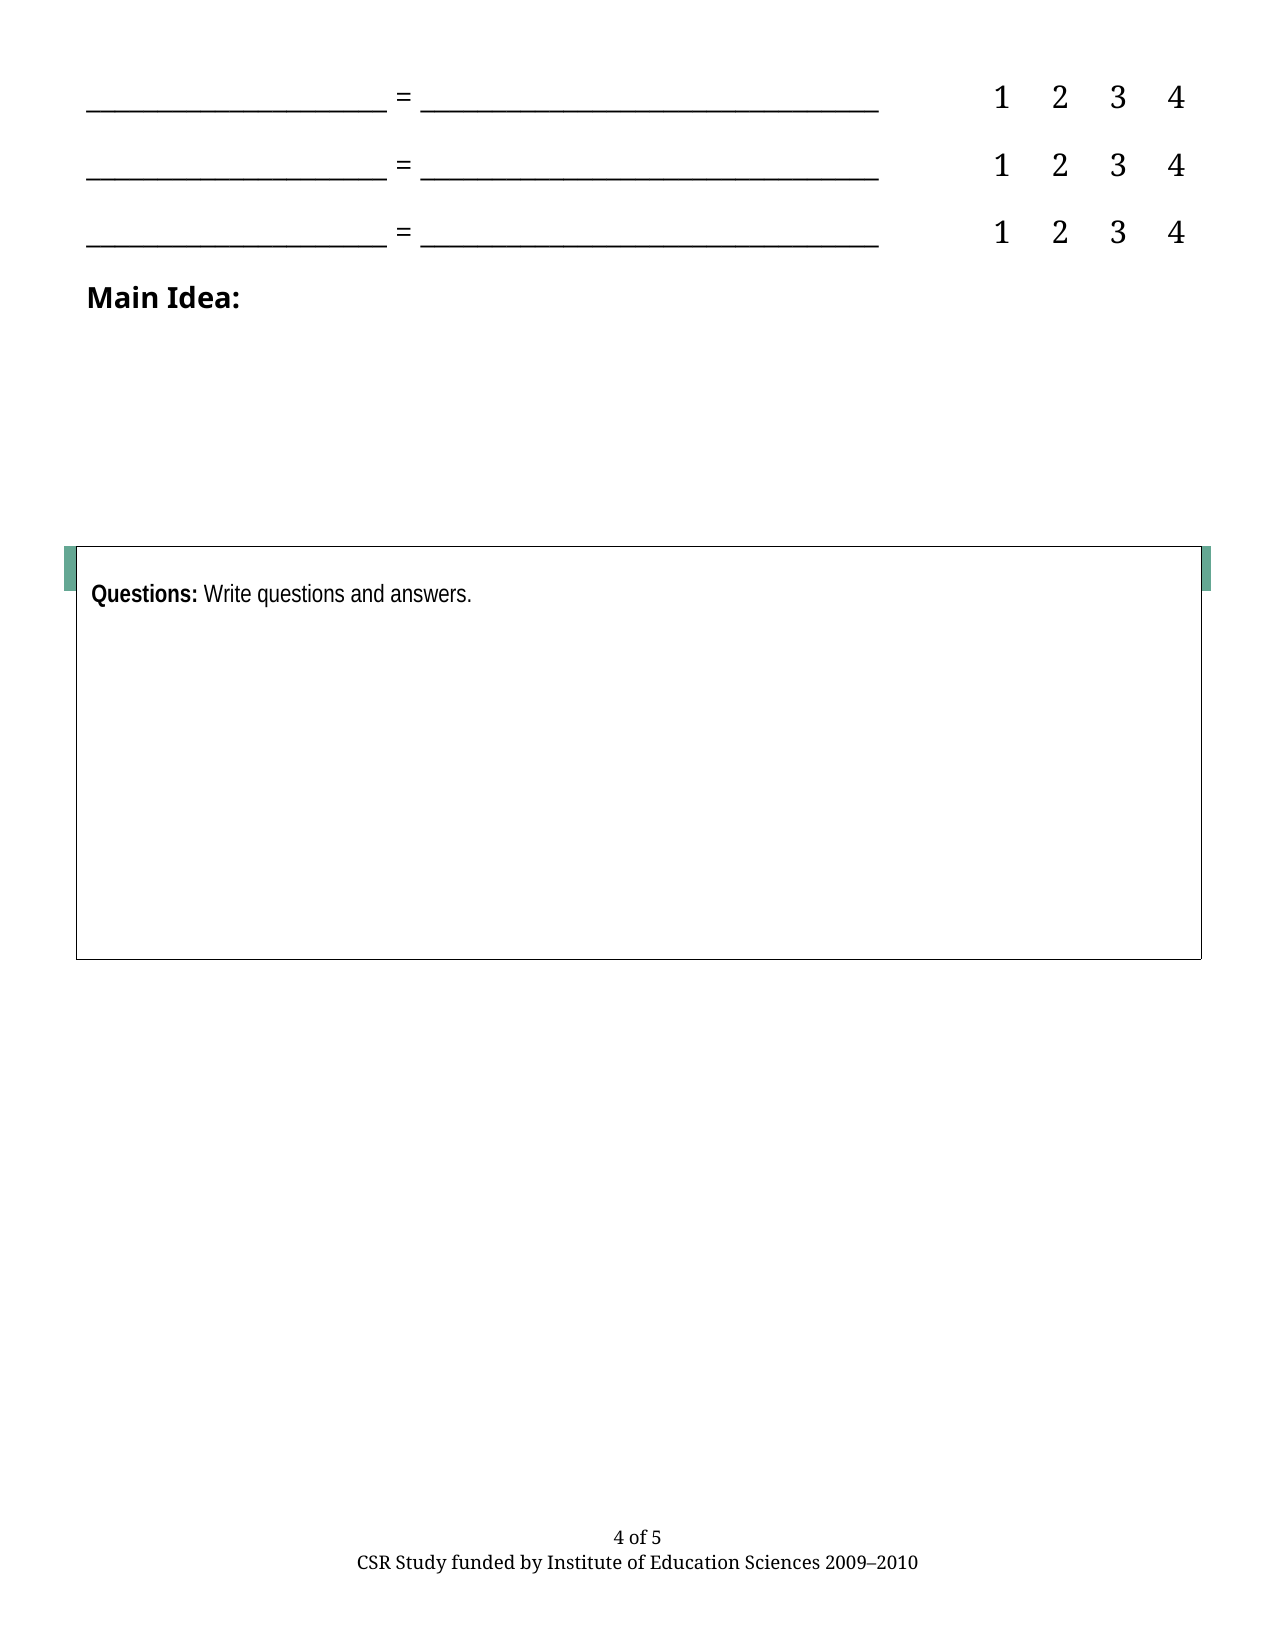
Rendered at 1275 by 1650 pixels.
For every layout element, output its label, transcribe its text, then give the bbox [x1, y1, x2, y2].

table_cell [64, 591, 1211, 1430]
table_cell [64, 75, 1211, 518]
